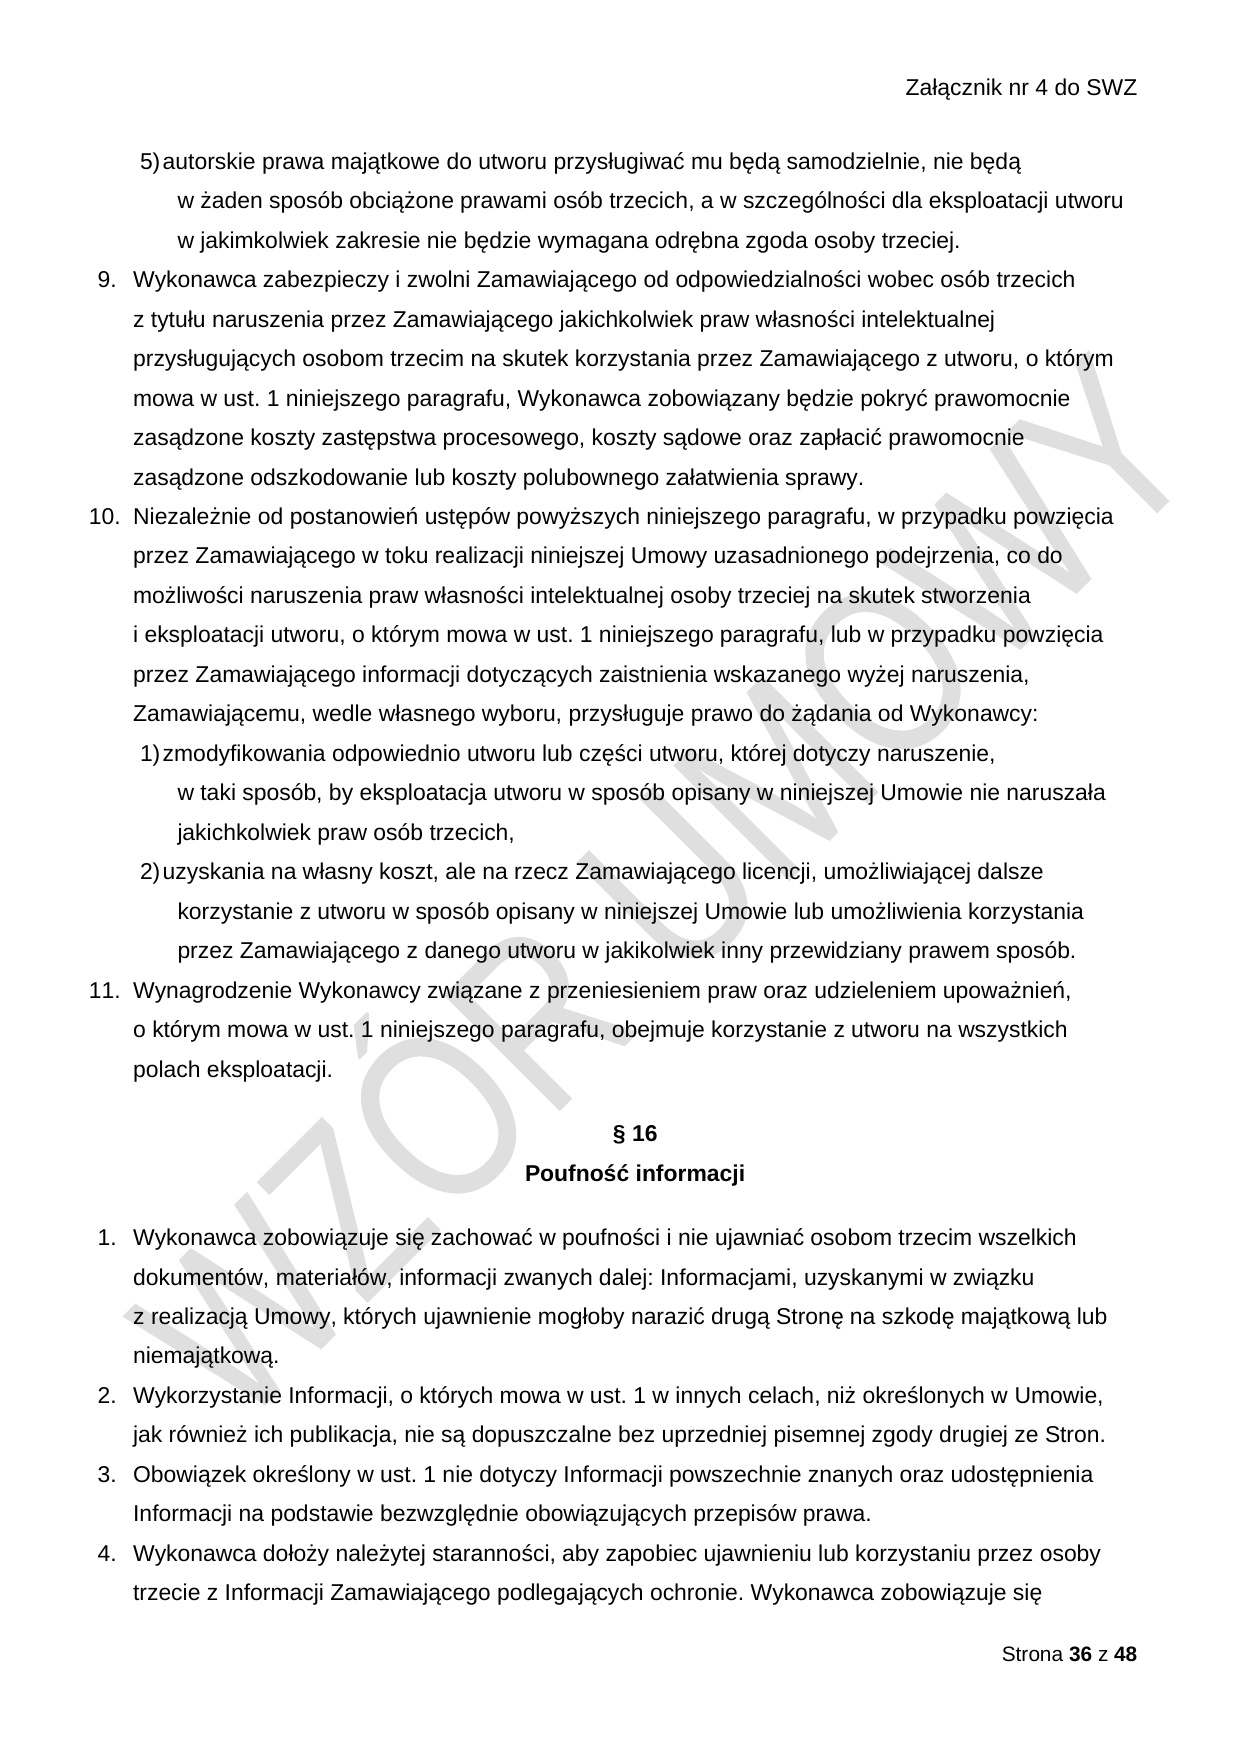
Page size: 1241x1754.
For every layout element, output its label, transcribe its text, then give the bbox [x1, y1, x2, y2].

list uzyskania na własny koszt, ale na rzecz Zamawiającego licencji, umożliwiającej dalsze korzystanie z utworu w sposób opisany w niniejszej Umowie lub umożliwienia korzystania przez Zamawiającego z danego utworu w jakikolwiek inny przewidziany prawem sposób. [140, 858, 1137, 963]
text § 16 [133, 1120, 1137, 1146]
text Poufność informacji [133, 1159, 1137, 1186]
list zmodyfikowania odpowiednio utworu lub części utworu, której dotyczy naruszenie, w taki sposób, by eksploatacja utworu w sposób opisany w niniejszej Umowie nie naruszała jakichkolwiek praw osób trzecich, [140, 740, 1137, 845]
list Wykonawca zobowiązuje się zachować w poufności i nie ujawniać osobom trzecim wszelkich dokumentów, materiałów, informacji zwanych dalej: Informacjami, uzyskanymi w związku z realizacją Umowy, których ujawnienie mogłoby narazić drugą Stronę na szkodę majątkową lub niemajątkową. [97, 1224, 1137, 1369]
list Wykorzystanie Informacji, o których mowa w ust. 1 w innych celach, niż określonych w Umowie, jak również ich publikacja, nie są dopuszczalne bez uprzedniej pisemnej zgody drugiej ze Stron. [97, 1382, 1137, 1448]
list Wynagrodzenie Wykonawcy związane z przeniesieniem praw oraz udzieleniem upoważnień, o którym mowa w ust. 1 niniejszego paragrafu, obejmuje korzystanie z utworu na wszystkich polach eksploatacji. [89, 977, 1137, 1082]
list autorskie prawa majątkowe do utworu przysługiwać mu będą samodzielnie, nie będą w żaden sposób obciążone prawami osób trzecich, a w szczególności dla eksploatacji utworu w jakimkolwiek zakresie nie będzie wymagana odrębna zgoda osoby trzeciej. [140, 148, 1137, 253]
list Niezależnie od postanowień ustępów powyższych niniejszego paragrafu, w przypadku powzięcia przez Zamawiającego w toku realizacji niniejszej Umowy uzasadnionego podejrzenia, co do możliwości naruszenia praw własności intelektualnej osoby trzeciej na skutek stworzenia i eksploatacji utworu, o którym mowa w ust. 1 niniejszego paragrafu, lub w przypadku powzięcia przez Zamawiającego informacji dotyczących zaistnienia wskazanego wyżej naruszenia, Zamawiającemu, wedle własnego wyboru, przysługuje prawo do żądania od Wykonawcy: [89, 503, 1137, 727]
list Obowiązek określony w ust. 1 nie dotyczy Informacji powszechnie znanych oraz udostępnienia Informacji na podstawie bezwzględnie obowiązujących przepisów prawa. [97, 1461, 1137, 1527]
list Wykonawca zabezpieczy i zwolni Zamawiającego od odpowiedzialności wobec osób trzecich z tytułu naruszenia przez Zamawiającego jakichkolwiek praw własności intelektualnej przysługujących osobom trzecim na skutek korzystania przez Zamawiającego z utworu, o którym mowa w ust. 1 niniejszego paragrafu, Wykonawca zobowiązany będzie pokryć prawomocnie zasądzone koszty zastępstwa procesowego, koszty sądowe oraz zapłacić prawomocnie zasądzone odszkodowanie lub koszty polubownego załatwienia sprawy. [97, 266, 1137, 490]
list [97, 1540, 1137, 1606]
